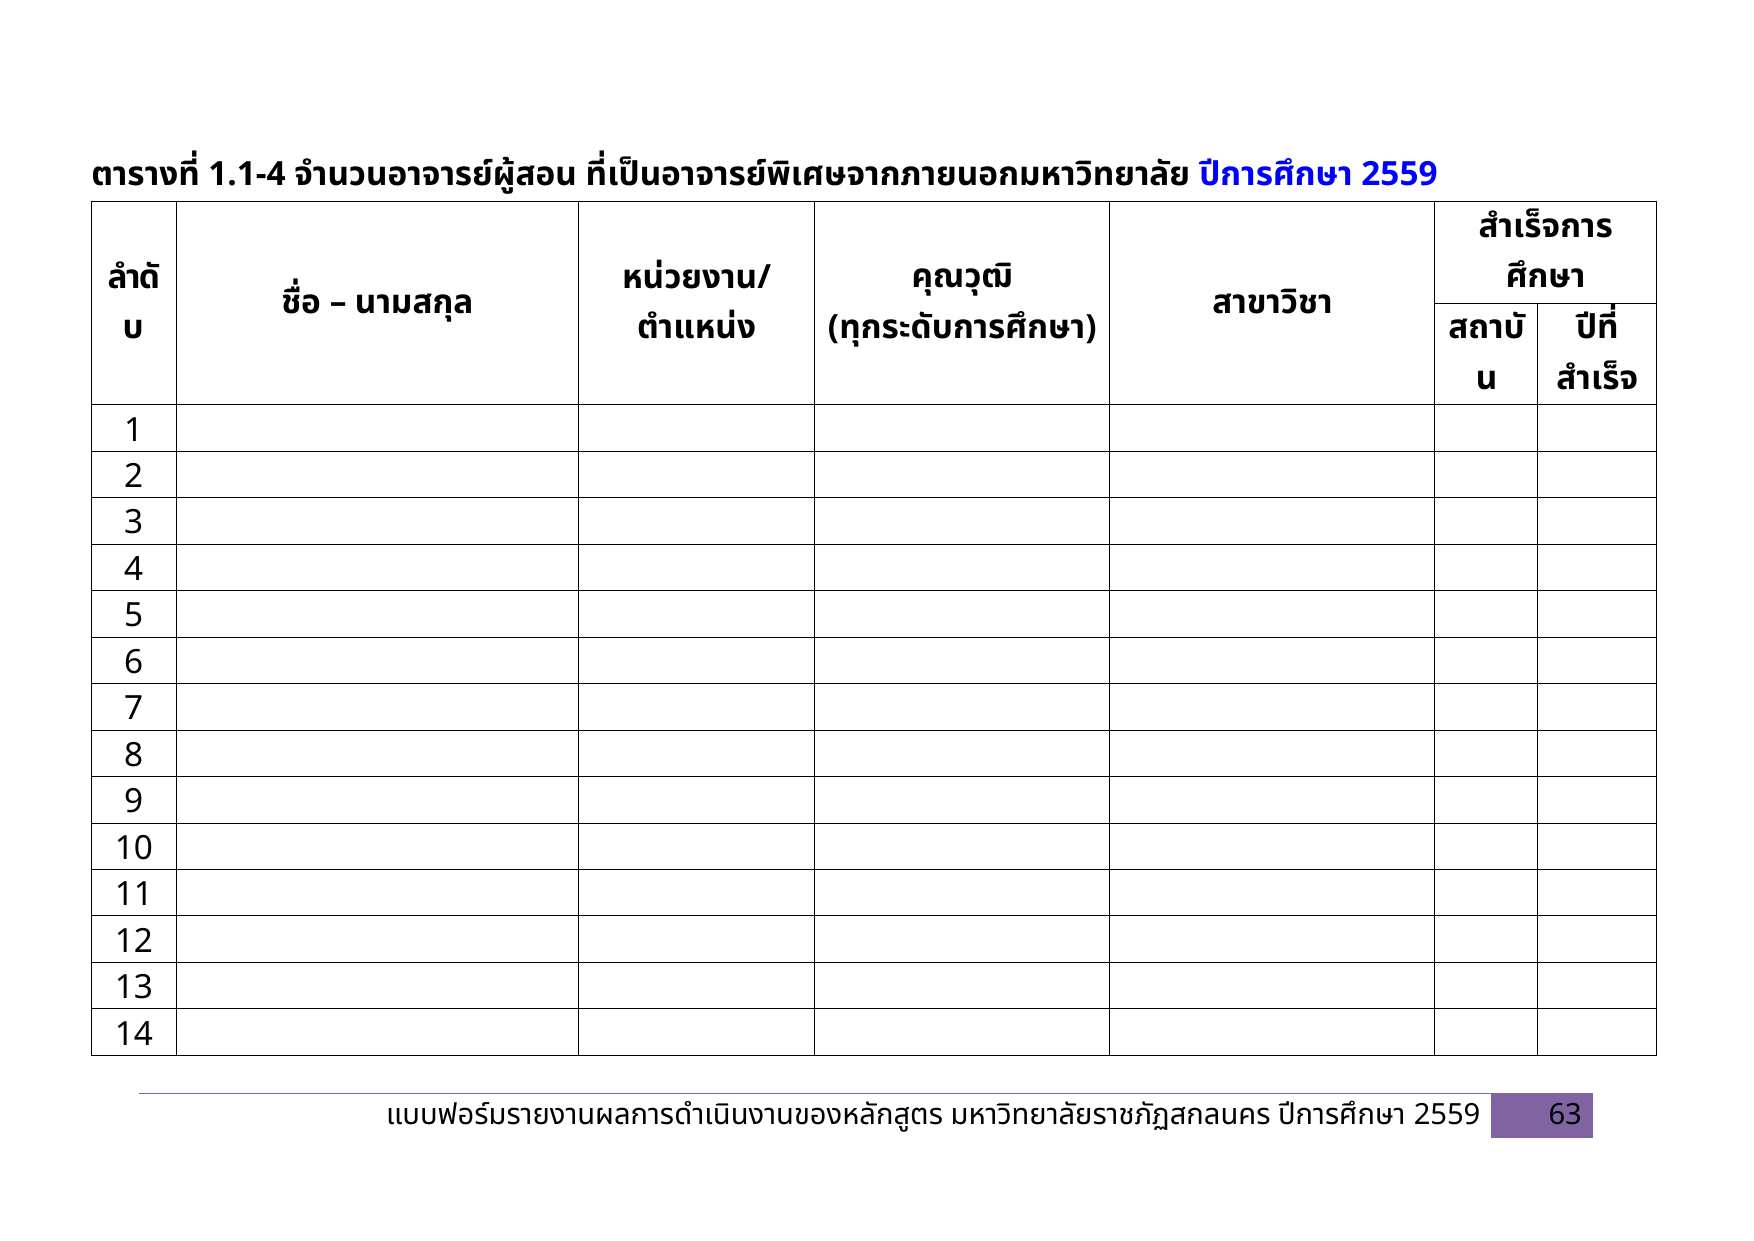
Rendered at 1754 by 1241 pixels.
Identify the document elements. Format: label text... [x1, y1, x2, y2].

table_cell [1538, 731, 1656, 776]
table_cell [1110, 963, 1434, 1008]
table_cell [815, 777, 1109, 822]
table_cell [1110, 498, 1434, 544]
table_cell [1538, 870, 1656, 915]
table_cell [815, 916, 1109, 962]
table_cell [579, 824, 814, 869]
table_cell [579, 405, 814, 451]
table_cell [579, 498, 814, 544]
table_cell 6 [92, 638, 176, 683]
table_cell [579, 731, 814, 776]
table_cell [815, 638, 1109, 683]
table_cell [1538, 684, 1656, 729]
table_cell 14 [92, 1009, 176, 1055]
table_cell [1435, 638, 1537, 683]
table_cell [1435, 916, 1537, 962]
table_cell [1110, 916, 1434, 962]
table_cell [177, 498, 578, 544]
table_cell [579, 777, 814, 822]
table_cell [815, 545, 1109, 590]
table_cell [177, 731, 578, 776]
table_cell [579, 638, 814, 683]
table_cell [177, 545, 578, 590]
table_cell [1435, 498, 1537, 544]
table_cell [1538, 498, 1656, 544]
table_cell [579, 870, 814, 915]
table_cell [1435, 684, 1537, 729]
table_cell 5 [92, 591, 176, 637]
table_cell [815, 498, 1109, 544]
table_cell [579, 545, 814, 590]
table_cell [177, 870, 578, 915]
table_cell [815, 591, 1109, 637]
table_cell [1110, 591, 1434, 637]
table_cell [1435, 1009, 1537, 1055]
table_cell [1538, 638, 1656, 683]
table_cell [177, 591, 578, 637]
table_cell [1435, 777, 1537, 822]
table_header ลำดับ [92, 202, 176, 404]
table_cell [815, 870, 1109, 915]
table_cell [1435, 545, 1537, 590]
table_cell [1435, 963, 1537, 1008]
table_cell [579, 684, 814, 729]
table_cell [177, 638, 578, 683]
table_cell [1110, 870, 1434, 915]
table_cell [1538, 916, 1656, 962]
table_cell [1435, 591, 1537, 637]
table_cell ปีที่สำเร็จ [1538, 304, 1656, 404]
table_cell [177, 452, 578, 497]
table_cell [177, 684, 578, 729]
table_cell [579, 1009, 814, 1055]
table_cell [1110, 405, 1434, 451]
table_cell [177, 1009, 578, 1055]
table_cell [1110, 777, 1434, 822]
table_cell [1110, 545, 1434, 590]
table_cell [1538, 405, 1656, 451]
table_cell [177, 777, 578, 822]
table_cell [1538, 452, 1656, 497]
table_header สาขาวิชา [1110, 202, 1434, 404]
table_cell [177, 824, 578, 869]
table_cell [177, 405, 578, 451]
text ตารางที่ 1.1-4 จำนวนอาจารย์ผู้สอน ที่เป็นอาจารย์พิเศษจากภายนอกมหาวิทยาลัย ปีการศึกษา 2559 [91, 150, 1604, 201]
table_cell [815, 1009, 1109, 1055]
table_cell [1538, 963, 1656, 1008]
table_cell [1538, 591, 1656, 637]
table_cell 3 [92, 498, 176, 544]
table_cell 12 [92, 916, 176, 962]
table_cell [177, 916, 578, 962]
table_cell [815, 824, 1109, 869]
table_cell [1435, 824, 1537, 869]
table_cell [1435, 405, 1537, 451]
table_cell [1538, 777, 1656, 822]
table_cell [1435, 452, 1537, 497]
table_cell [177, 963, 578, 1008]
table_header สำเร็จการศึกษา [1435, 202, 1656, 302]
table_cell [1110, 824, 1434, 869]
table_cell [815, 963, 1109, 1008]
table_cell สถาบัน [1435, 304, 1537, 404]
table_cell [579, 963, 814, 1008]
table_cell [579, 452, 814, 497]
table_cell [579, 916, 814, 962]
table_cell [815, 452, 1109, 497]
table_cell [815, 684, 1109, 729]
table_cell [1538, 545, 1656, 590]
table_cell [1110, 452, 1434, 497]
table_cell [1110, 731, 1434, 776]
table_cell [1110, 638, 1434, 683]
table_header หน่วยงาน/ตำแหน่ง [579, 202, 814, 404]
table_header ชื่อ – นามสกุล [177, 202, 578, 404]
table_cell [815, 405, 1109, 451]
table_cell 4 [92, 545, 176, 590]
table_header คุณวุฒิ (ทุกระดับการศึกษา) [815, 202, 1109, 404]
table_cell 9 [92, 777, 176, 822]
table_cell [1435, 870, 1537, 915]
table_cell [579, 591, 814, 637]
table_cell 11 [92, 870, 176, 915]
table_cell 10 [92, 824, 176, 869]
table_cell 1 [92, 405, 176, 451]
table_cell 2 [92, 452, 176, 497]
table_cell [815, 731, 1109, 776]
table_cell 7 [92, 684, 176, 729]
table_cell [1110, 684, 1434, 729]
table_cell [1110, 1009, 1434, 1055]
table_cell [1538, 1009, 1656, 1055]
table_cell [1435, 731, 1537, 776]
table_cell 13 [92, 963, 176, 1008]
table_cell 8 [92, 731, 176, 776]
table_cell [1538, 824, 1656, 869]
